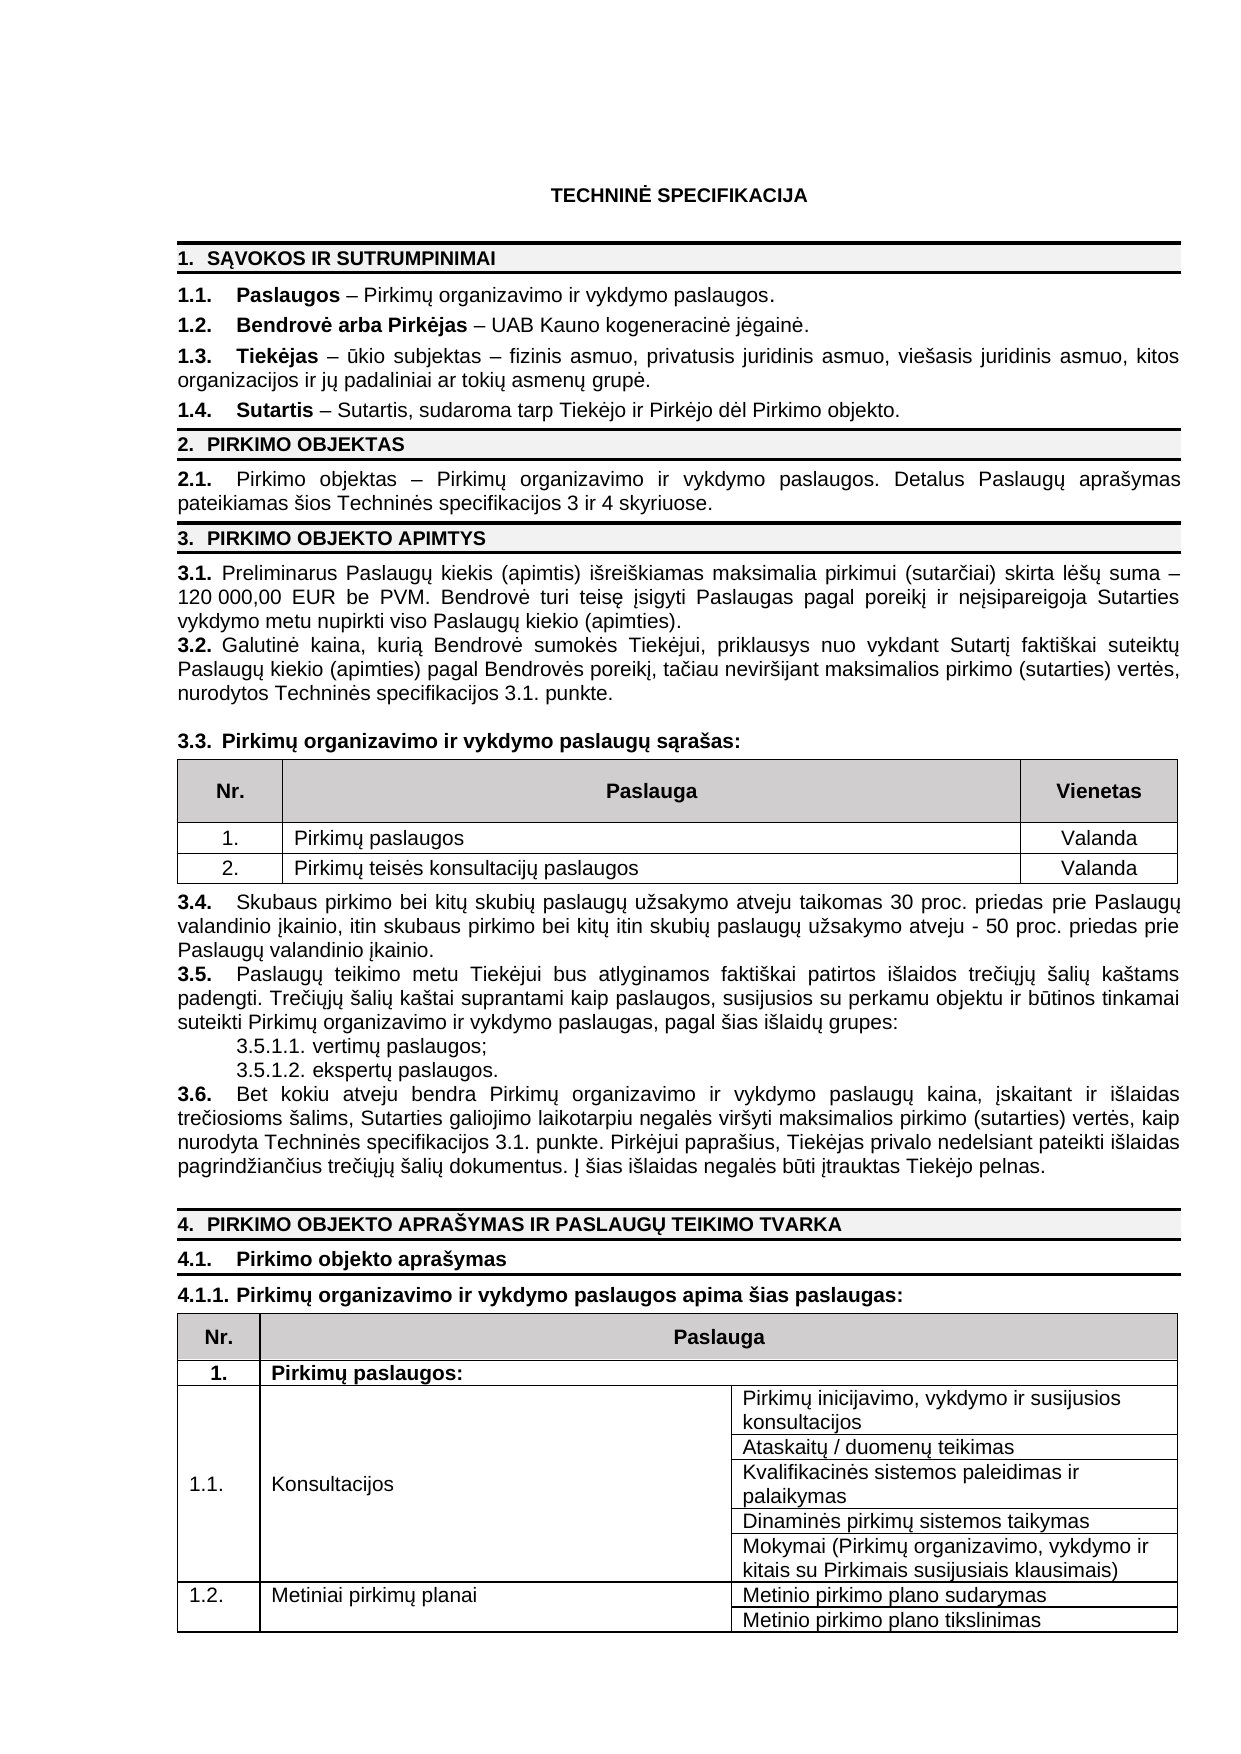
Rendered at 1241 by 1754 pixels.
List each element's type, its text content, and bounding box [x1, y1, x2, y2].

list Pirkimų organizavimo ir vykdymo paslaugų sąrašas: [177, 728, 1181, 752]
table_header Nr. [178, 1314, 259, 1359]
table_header Nr. [178, 760, 282, 822]
table_cell 1.1. [178, 1386, 259, 1581]
list Sutartis – Sutartis, sudaroma tarp Tiekėjo ir Pirkėjo dėl Pirkimo objekto. [177, 398, 1181, 422]
list Pirkimo objekto aprašymas [177, 1247, 1181, 1273]
list PIRKIMO OBJEKTAS [177, 431, 1181, 458]
table_cell Kvalifikacinės sistemos paleidimas ir palaikymas [732, 1460, 1177, 1507]
list Bet kokiu atveju bendra Pirkimų organizavimo ir vykdymo paslaugų kaina, įskaitant ir išlaidas trečiosioms šalims, Sutarties galiojimo laikotarpiu negalės viršyti maksimalios pirkimo (sutarties) vertės, kaip nurodyta Techninės specifikacijos 3.1. punkte. Pirkėjui paprašius, Tiekėjas privalo nedelsiant pateikti išlaidas pagrindžiančius trečiųjų šalių dokumentus. Į šias išlaidas negalės būti įtrauktas Tiekėjo pelnas. [177, 1082, 1181, 1178]
list Paslaugų teikimo metu Tiekėjui bus atlyginamos faktiškai patirtos išlaidos trečiųjų šalių kaštams padengti. Trečiųjų šalių kaštai suprantami kaip paslaugos, susijusios su perkamu objektu ir būtinos tinkamai suteikti Pirkimų organizavimo ir vykdymo paslaugas, pagal šias išlaidų grupes: [177, 962, 1181, 1034]
list vertimų paslaugos; [236, 1034, 1181, 1058]
list PIRKIMO OBJEKTO APIMTYS [177, 525, 1181, 551]
table_cell Metiniai pirkimų planai [261, 1583, 731, 1631]
table_cell 1. [178, 1361, 259, 1384]
table_cell Pirkimų paslaugos [283, 823, 1020, 852]
text TECHNINĖ SPECIFIKACIJA [177, 183, 1181, 206]
table_header Paslauga [283, 760, 1020, 822]
table_cell 2. [178, 854, 282, 883]
list Bendrovė arba Pirkėjas – . [177, 313, 1181, 337]
table_header Paslauga [261, 1314, 1177, 1359]
table_cell Valanda [1021, 823, 1177, 852]
table_cell Metinio pirkimo plano sudarymas [732, 1583, 1177, 1606]
list PIRKIMO OBJEKTO APRAŠYMAS IR PASLAUGŲ TEIKIMO TVARKA [177, 1211, 1181, 1238]
table_cell Dinaminės pirkimų sistemos taikymas [732, 1509, 1177, 1532]
table_header Vienetas [1021, 760, 1177, 822]
table_cell 1.2. [178, 1583, 259, 1631]
list Pirkimų organizavimo ir vykdymo paslaugos apima šias paslaugas: [177, 1283, 1181, 1307]
table_cell Pirkimų inicijavimo, vykdymo ir susijusios konsultacijos [732, 1386, 1177, 1433]
list Preliminarus Paslaugų kiekis (apimtis) išreiškiamas maksimalia pirkimui (sutarčiai) skirta lėšų suma – 120 000,00 EUR be PVM. Bendrovė turi teisę įsigyti Paslaugas pagal poreikį ir neįsipareigoja Sutarties vykdymo metu nupirkti viso Paslaugų kiekio (apimties). [177, 561, 1181, 633]
list ekspertų paslaugos. [236, 1058, 1181, 1082]
list Galutinė kaina, kurią Bendrovė sumokės Tiekėjui, priklausys nuo vykdant Sutartį faktiškai suteiktų Paslaugų kiekio (apimties) pagal Bendrovės poreikį, tačiau neviršijant maksimalios pirkimo (sutarties) vertės, nurodytos Techninės specifikacijos 3.1. punkte. [177, 633, 1181, 704]
list Paslaugos – Pirkimų organizavimo ir vykdymo paslaugos. [177, 281, 1181, 307]
table_cell Valanda [1021, 854, 1177, 883]
list Tiekėjas – ūkio subjektas – fizinis asmuo, privatusis juridinis asmuo, viešasis juridinis asmuo, kitos organizacijos ir jų padaliniai ar tokių asmenų grupė. [177, 343, 1181, 391]
table_cell Pirkimų paslaugos: [261, 1361, 1177, 1384]
table_cell 1. [178, 823, 282, 852]
list Pirkimo objektas – Pirkimų organizavimo ir vykdymo paslaugos. Detalus Paslaugų aprašymas pateikiamas šios Techninės specifikacijos 3 ir 4 skyriuose. [177, 467, 1181, 515]
table_cell Mokymai (Pirkimų organizavimo, vykdymo ir kitais su Pirkimais susijusiais klausimais) [732, 1534, 1177, 1581]
table_cell Metinio pirkimo plano tikslinimas [732, 1608, 1177, 1631]
list Skubaus pirkimo bei kitų skubių paslaugų užsakymo atveju taikomas 30 proc. priedas prie Paslaugų valandinio įkainio, itin skubaus pirkimo bei kitų itin skubių paslaugų užsakymo atveju - 50 proc. priedas prie Paslaugų valandinio įkainio. [177, 890, 1181, 962]
table_cell Konsultacijos [261, 1386, 731, 1581]
table_cell Ataskaitų / duomenų teikimas [732, 1435, 1177, 1458]
table_cell Pirkimų teisės konsultacijų paslaugos [283, 854, 1020, 883]
list SĄVOKOS IR SUTRUMPINIMAI [177, 245, 1181, 271]
